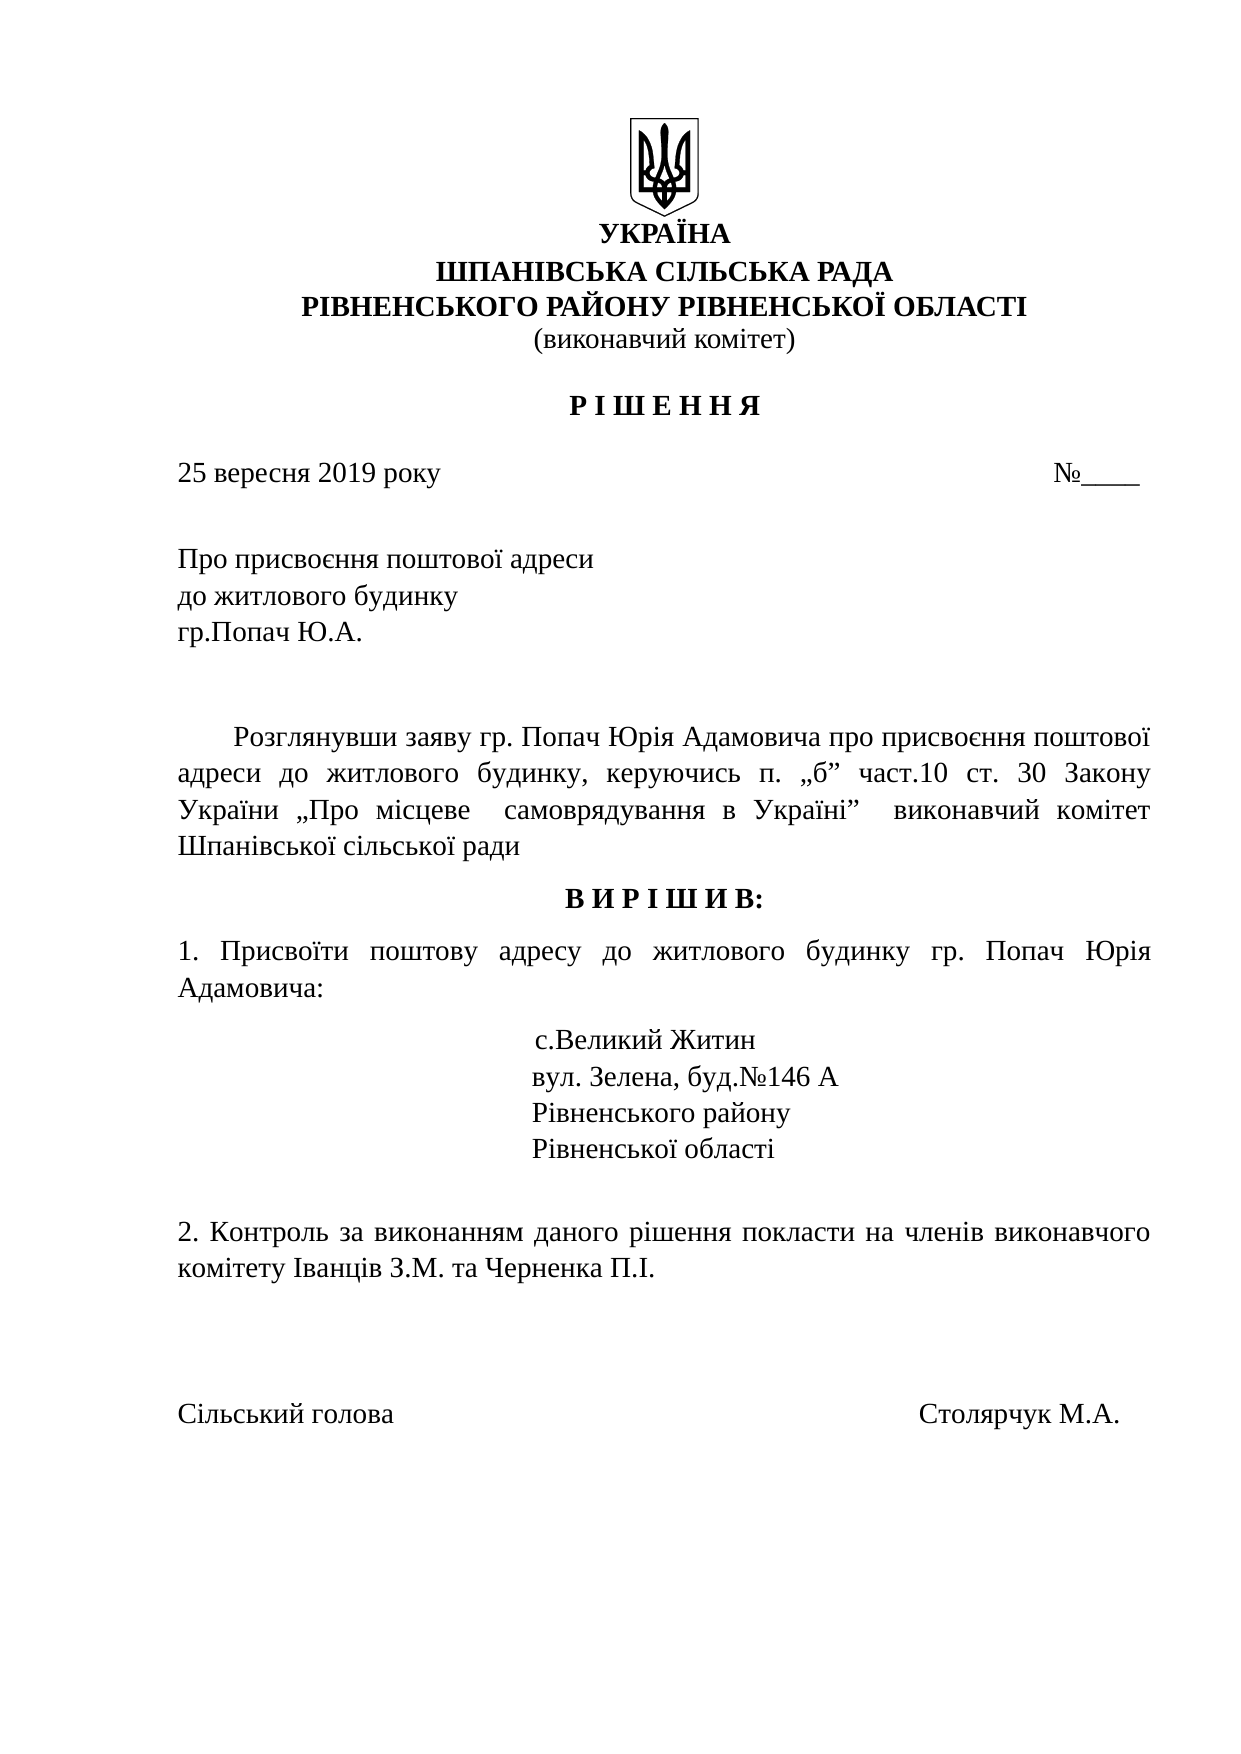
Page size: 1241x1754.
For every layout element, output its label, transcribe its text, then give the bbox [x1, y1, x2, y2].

text 2. Контроль за виконанням даного рішення покласти на членів виконавчого комітету Іванців З.М. та Черненка П.І. [177, 1214, 1152, 1284]
text вул. Зелена, буд.№146 А [177, 1059, 1152, 1092]
text Україна [177, 217, 1152, 250]
subtitle ШПАНІВСЬКА сільська рада [871, 263, 1152, 286]
text Про присвоєння поштової адреси [177, 542, 1152, 575]
text Р І Ш Е Н Н Я [177, 388, 1152, 422]
text Рівненського району [177, 1095, 1152, 1128]
text 25 вересня 2019 року №____ [177, 455, 1152, 489]
text (виконавчий комітет) [177, 321, 1152, 354]
text Сільський голова Столярчук М.А. [177, 1397, 1152, 1430]
text Розглянувши заяву гр. Попач Юрія Адамовича про присвоєння поштової адреси до житлового будинку, керуючись п. „б” част.10 ст. 30 Закону України „Про місцеве самоврядування в Україні” виконавчий комітет Шпанівської сільської ради [177, 719, 1152, 861]
text гр.Попач Ю.А. [177, 614, 1152, 647]
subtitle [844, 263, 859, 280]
text В И Р І Ш И В: [177, 881, 1152, 914]
text 1. Присвоїти поштову адресу до житлового будинку гр. Попач Юрія Адамовича: [177, 933, 1152, 1003]
text Рівненської області [177, 1131, 1152, 1164]
text до житлового будинку [177, 578, 1152, 611]
subtitle ШПАНІВСЬКА сільська рада [177, 263, 853, 286]
text РІВНЕНСЬКОГО РАЙОНУ РІВНЕНСЬКОЇ ОБЛАСТІ [177, 298, 1152, 321]
text с.Великий Житин [177, 1022, 1152, 1056]
